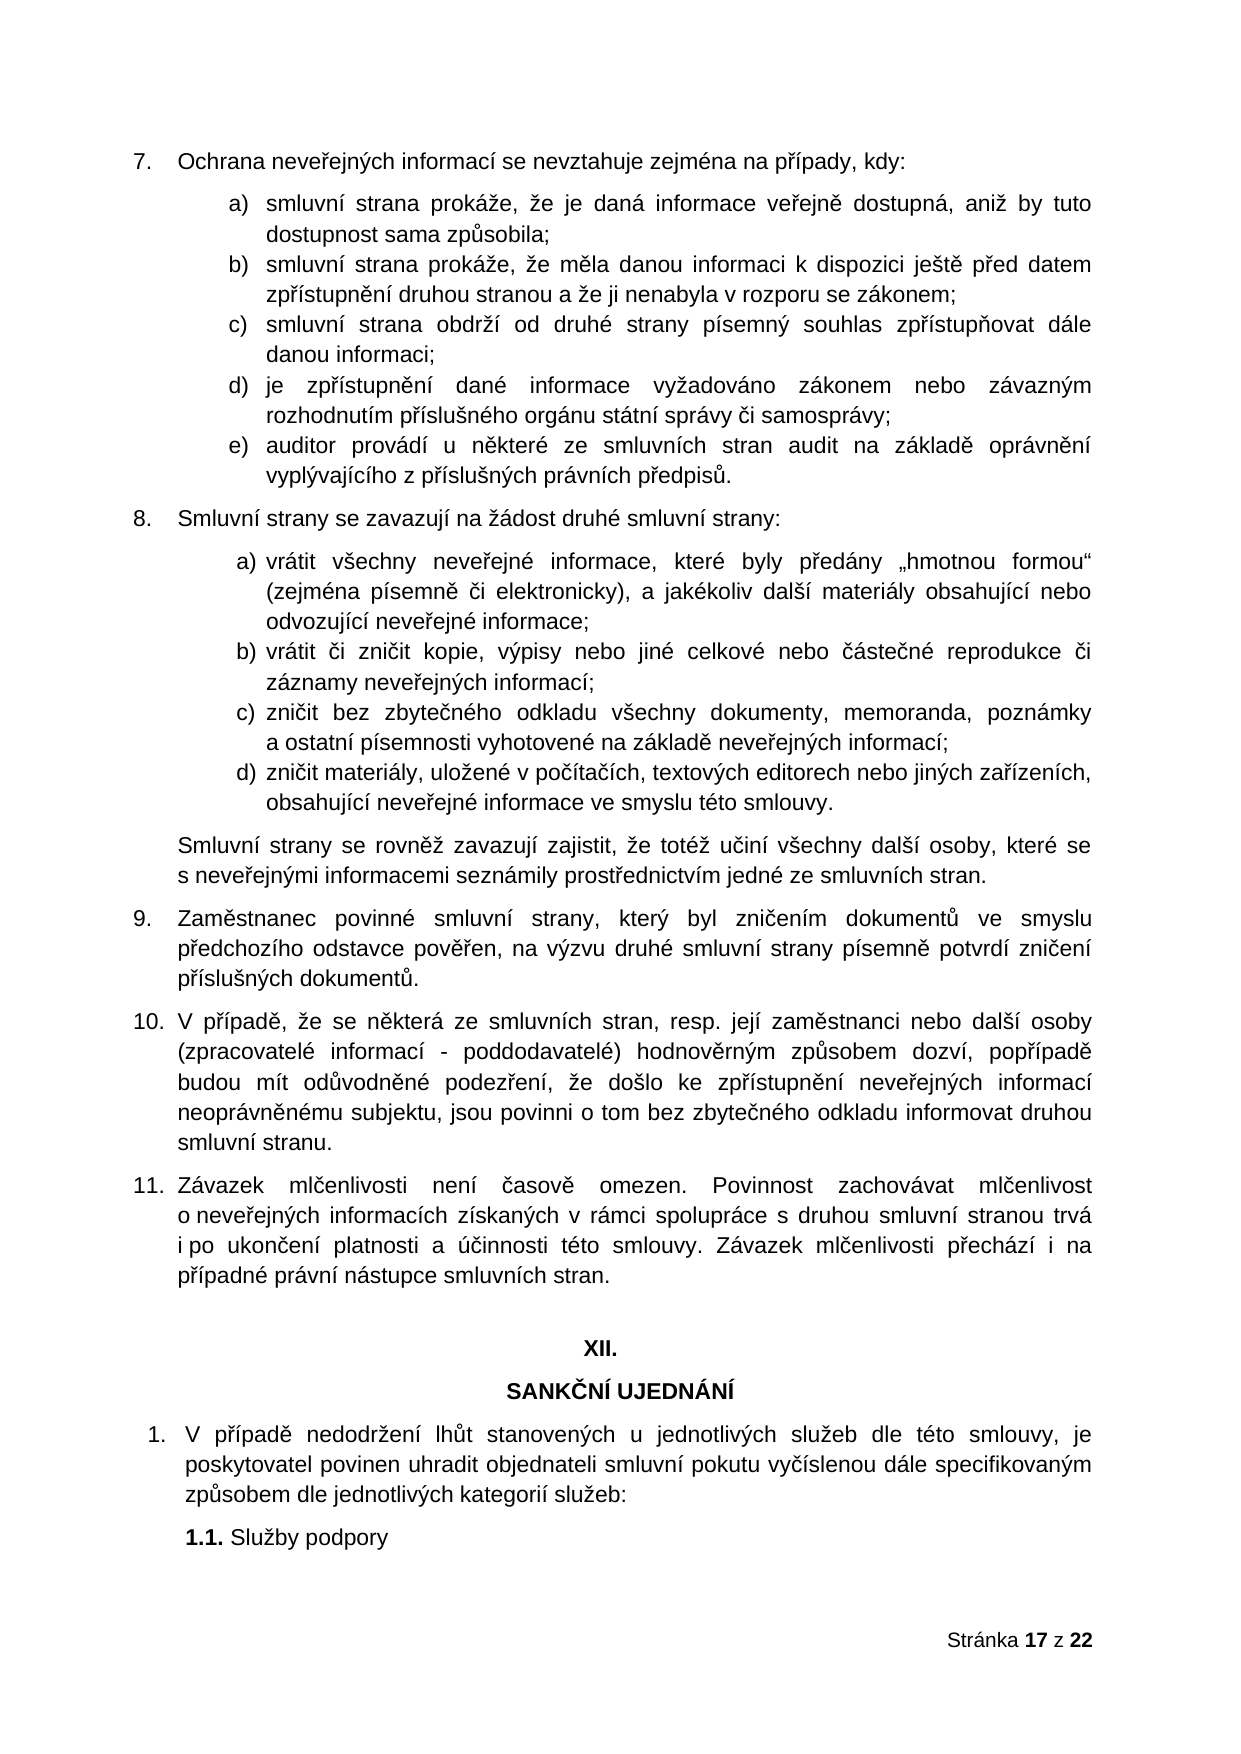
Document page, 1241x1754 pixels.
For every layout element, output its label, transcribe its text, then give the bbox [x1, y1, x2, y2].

list Smluvní strany se zavazují na žádost druhé smluvní strany: [133, 505, 1093, 531]
list V případě, že se některá ze smluvních stran, resp. její zaměstnanci nebo další osoby (zpracovatelé informací - poddodavatelé) hodnověrným způsobem dozví, popřípadě budou mít odůvodněné podezření, že došlo ke zpřístupnění neveřejných informací neoprávněnému subjektu, jsou povinni o tom bez zbytečného odkladu informovat druhou smluvní stranu. [133, 1008, 1093, 1155]
list smluvní strana prokáže, že je daná informace veřejně dostupná, aniž by tuto dostupnost sama způsobila; [228, 190, 1092, 247]
list vrátit všechny neveřejné informace, které byly předány „hmotnou formou“ (zejména písemně či elektronicky), a jakékoliv další materiály obsahující nebo odvozující neveřejné informace; [236, 548, 1092, 634]
list je zpřístupnění dané informace vyžadováno zákonem nebo závazným rozhodnutím příslušného orgánu státní správy či samosprávy; [228, 372, 1092, 428]
list vrátit či zničit kopie, výpisy nebo jiné celkové nebo částečné reprodukce či záznamy neveřejných informací; [236, 638, 1092, 695]
list smluvní strana prokáže, že měla danou informaci k dispozici ještě před datem zpřístupnění druhou stranou a že ji nenabyla v rozporu se zákonem; [228, 251, 1092, 307]
text XII. [148, 1335, 1093, 1361]
list Zaměstnanec povinné smluvní strany, který byl zničením dokumentů ve smyslu předchozího odstavce pověřen, na výzvu druhé smluvní strany písemně potvrdí zničení příslušných dokumentů. [133, 905, 1093, 992]
list Ochrana neveřejných informací se nevztahuje zejména na případy, kdy: [133, 148, 1093, 174]
list zničit materiály, uložené v počítačích, textových editorech nebo jiných zařízeních, obsahující neveřejné informace ve smyslu této smlouvy. [236, 759, 1092, 816]
list Závazek mlčenlivosti není časově omezen. Povinnost zachovávat mlčenlivost o neveřejných informacích získaných v rámci spolupráce s druhou smluvní stranou trvá i po ukončení platnosti a účinnosti této smlouvy. Závazek mlčenlivosti přechází i na případné právní nástupce smluvních stran. [133, 1172, 1093, 1288]
text SANKČNÍ UJEDNÁNÍ [148, 1378, 1093, 1404]
list auditor provádí u některé ze smluvních stran audit na základě oprávnění vyplývajícího z příslušných právních předpisů. [228, 432, 1092, 488]
list zničit bez zbytečného odkladu všechny dokumenty, memoranda, poznámky a ostatní písemnosti vyhotovené na základě neveřejných informací; [236, 699, 1092, 755]
text Smluvní strany se rovněž zavazují zajistit, že totéž učiní všechny další osoby, které se s neveřejnými informacemi seznámily prostřednictvím jedné ze smluvních stran. [177, 832, 1093, 888]
list smluvní strana obdrží od druhé strany písemný souhlas zpřístupňovat dále danou informaci; [228, 311, 1092, 368]
list V případě nedodržení lhůt stanovených u jednotlivých služeb dle této smlouvy, je poskytovatel povinen uhradit objednateli smluvní pokutu vyčíslenou dále specifikovaným způsobem dle jednotlivých kategorií služeb: [147, 1421, 1093, 1507]
list Služby podpory [185, 1524, 1093, 1550]
